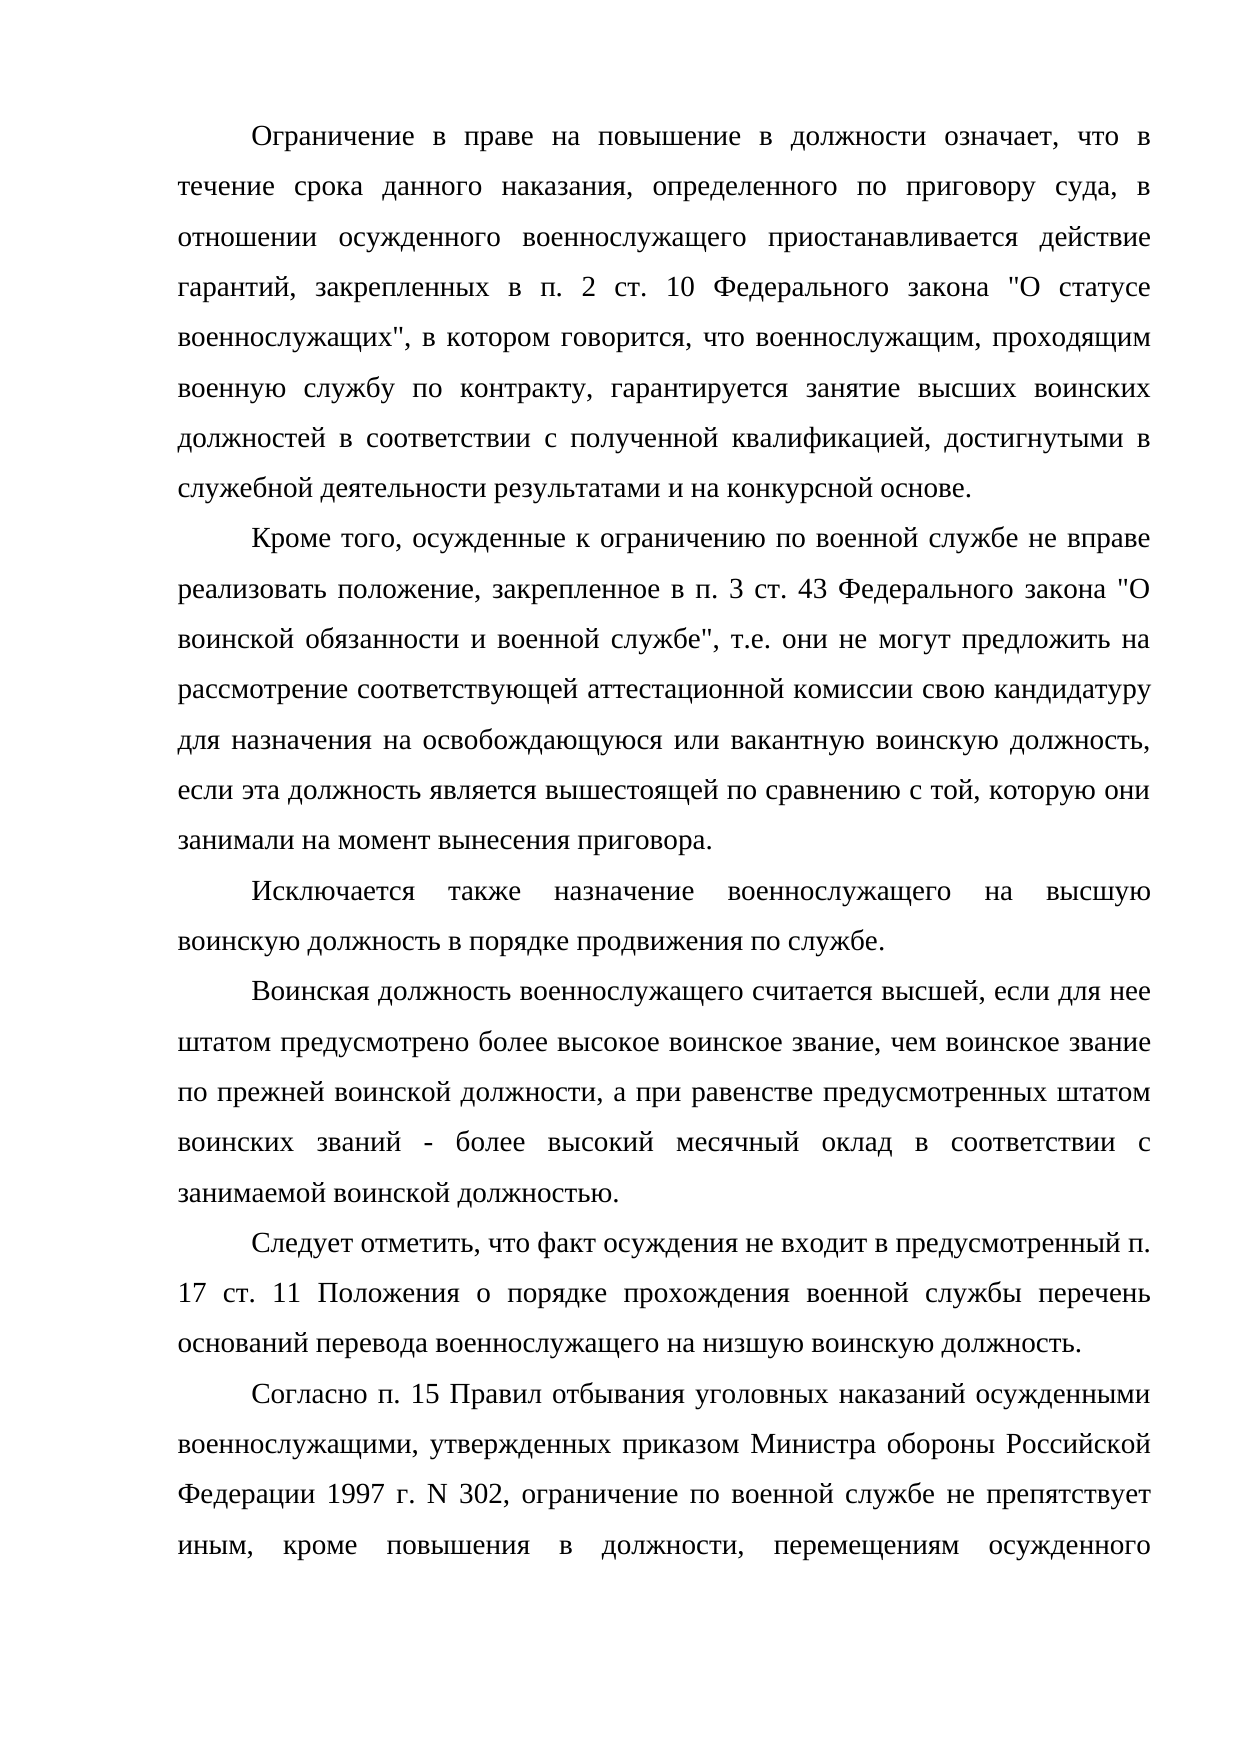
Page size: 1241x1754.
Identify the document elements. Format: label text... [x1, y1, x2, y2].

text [177, 1376, 1152, 1560]
text Кроме того, осужденные к ограничению по военной службе не вправе реализовать положение, закрепленное в п. 3 ст. 43 Федерального закона "О воинской обязанности и военной службе", т.е. они не могут предложить на рассмотрение соответствующей аттестационной комиссии свою кандидатуру для назначения на освобождающуюся или вакантную воинскую должность, если эта должность является вышестоящей по сравнению с той, которую они занимали на момент вынесения приговора. [177, 521, 1152, 856]
text Воинская должность военнослужащего считается высшей, если для нее штатом предусмотрено более высокое воинское звание, чем воинское звание по прежней воинской должности, а при равенстве предусмотренных штатом воинских званий - более высокий месячный оклад в соответствии с занимаемой воинской должностью. [177, 973, 1152, 1208]
text Исключается также назначение военнослужащего на высшую воинскую должность в порядке продвижения по службе. [177, 873, 1152, 957]
text Ограничение в праве на повышение в должности означает, что в течение срока данного наказания, определенного по приговору суда, в отношении осужденного военнослужащего приостанавливается действие гарантий, закрепленных в п. 2 ст. 10 Федерального закона "О статусе военнослужащих", в котором говорится, что военнослужащим, проходящим военную службу по контракту, гарантируется занятие высших воинских должностей в соответствии с полученной квалификацией, достигнутыми в служебной деятельности результатами и на конкурсной основе. [177, 118, 1152, 504]
text Следует отметить, что факт осуждения не входит в предусмотренный п. 17 ст. 11 Положения о порядке прохождения военной службы перечень оснований перевода военнослужащего на низшую воинскую должность. [177, 1225, 1152, 1359]
